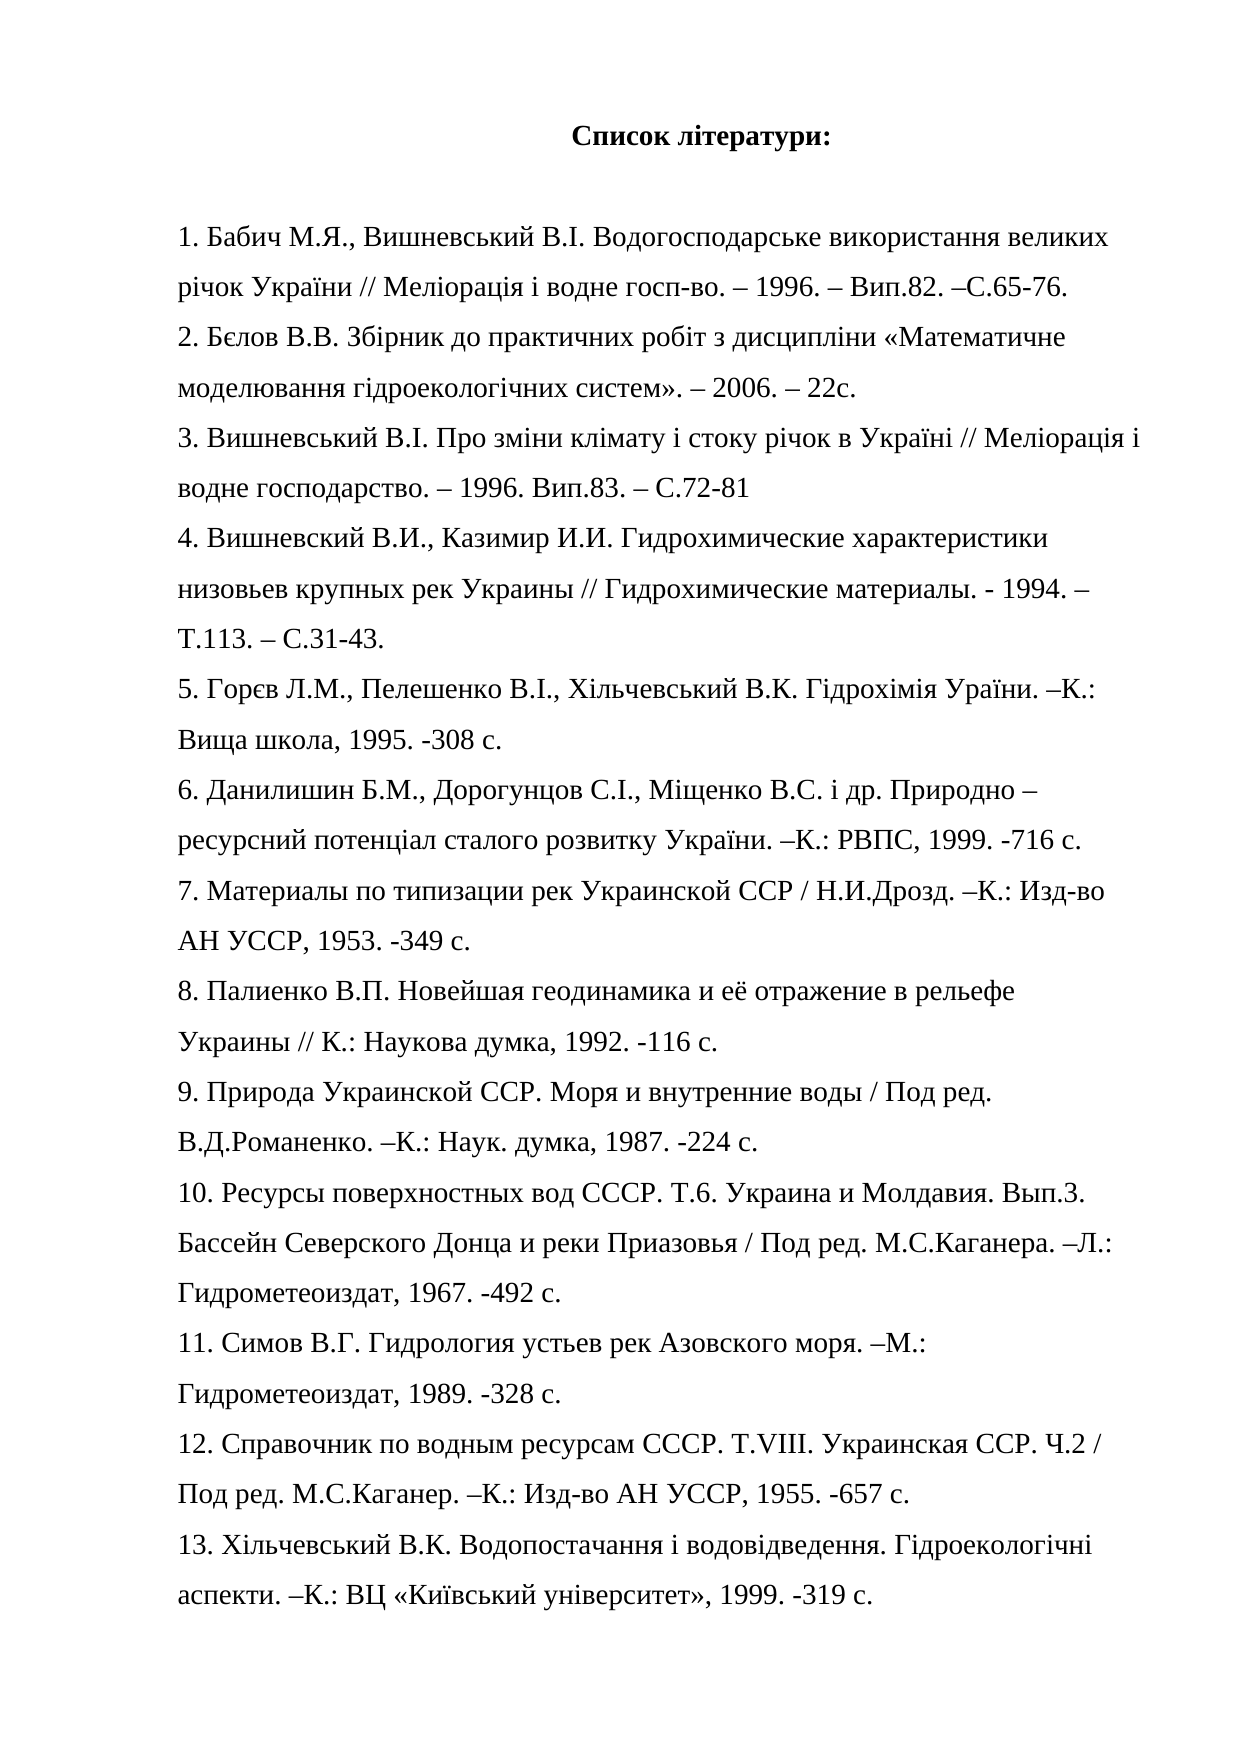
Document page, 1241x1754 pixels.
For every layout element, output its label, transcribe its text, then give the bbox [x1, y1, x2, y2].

text 12. Справочник по водным ресурсам СССР. Т.VIII. Украинская ССР. Ч.2 / Под ред. М.С.Каганер. –К.: Изд-во АН УССР, 1955. -657 с. [177, 1426, 1152, 1510]
text 13. Хільчевський В.К. Водопостачання і водовідведення. Гідроекологічні аспекти. –К.: ВЦ «Київський університет», 1999. -319 с. [177, 1527, 1152, 1611]
text 10. Ресурсы поверхностных вод СССР. Т.6. Украина и Молдавия. Вып.3. Бассейн Северского Донца и реки Приазовья / Под ред. М.С.Каганера. –Л.: Гидрометеоиздат, 1967. -492 с. [177, 1175, 1152, 1309]
text 5. Горєв Л.М., Пелешенко В.І., Хільчевський В.К. Гідрохімія Ураїни. –К.: Вища школа, 1995. -308 с. [177, 672, 1152, 755]
text Список літератури: [177, 118, 1152, 152]
text 9. Природа Украинской ССР. Моря и внутренние воды / Под ред. В.Д.Романенко. –К.: Наук. думка, 1987. -224 с. [177, 1074, 1152, 1158]
text 1. Бабич М.Я., Вишневський В.І. Водогосподарське використання великих річок України // Меліорація і водне госп-во. – 1996. – Вип.82. –С.65-76. [177, 219, 1152, 303]
text 6. Данилишин Б.М., Дорогунцов С.І., Міщенко В.С. і др. Природно – ресурсний потенціал сталого розвитку України. –К.: РВПС, 1999. -716 с. [177, 772, 1152, 856]
text 4. Вишневский В.И., Казимир И.И. Гидрохимические характеристики низовьев крупных рек Украины // Гидрохимические материалы. - 1994. – Т.113. – С.31-43. [177, 521, 1152, 655]
text 7. Материалы по типизации рек Украинской ССР / Н.И.Дрозд. –К.: Изд-во АН УССР, 1953. -349 с. [177, 873, 1152, 957]
text 3. Вишневський В.І. Про зміни клімату і стоку річок в Україні // Меліорація і водне господарство. – 1996. Вип.83. – С.72-81 [177, 420, 1152, 504]
text 11. Симов В.Г. Гидрология устьев рек Азовского моря. –М.: Гидрометеоиздат, 1989. -328 с. [177, 1326, 1152, 1409]
text 8. Палиенко В.П. Новейшая геодинамика и её отражение в рельефе Украины // К.: Наукова думка, 1992. -116 с. [177, 973, 1152, 1057]
text 2. Бєлов В.В. Збірник до практичних робіт з дисципліни «Математичне моделювання гідроекологічних систем». – 2006. – 22с. [177, 319, 1152, 403]
